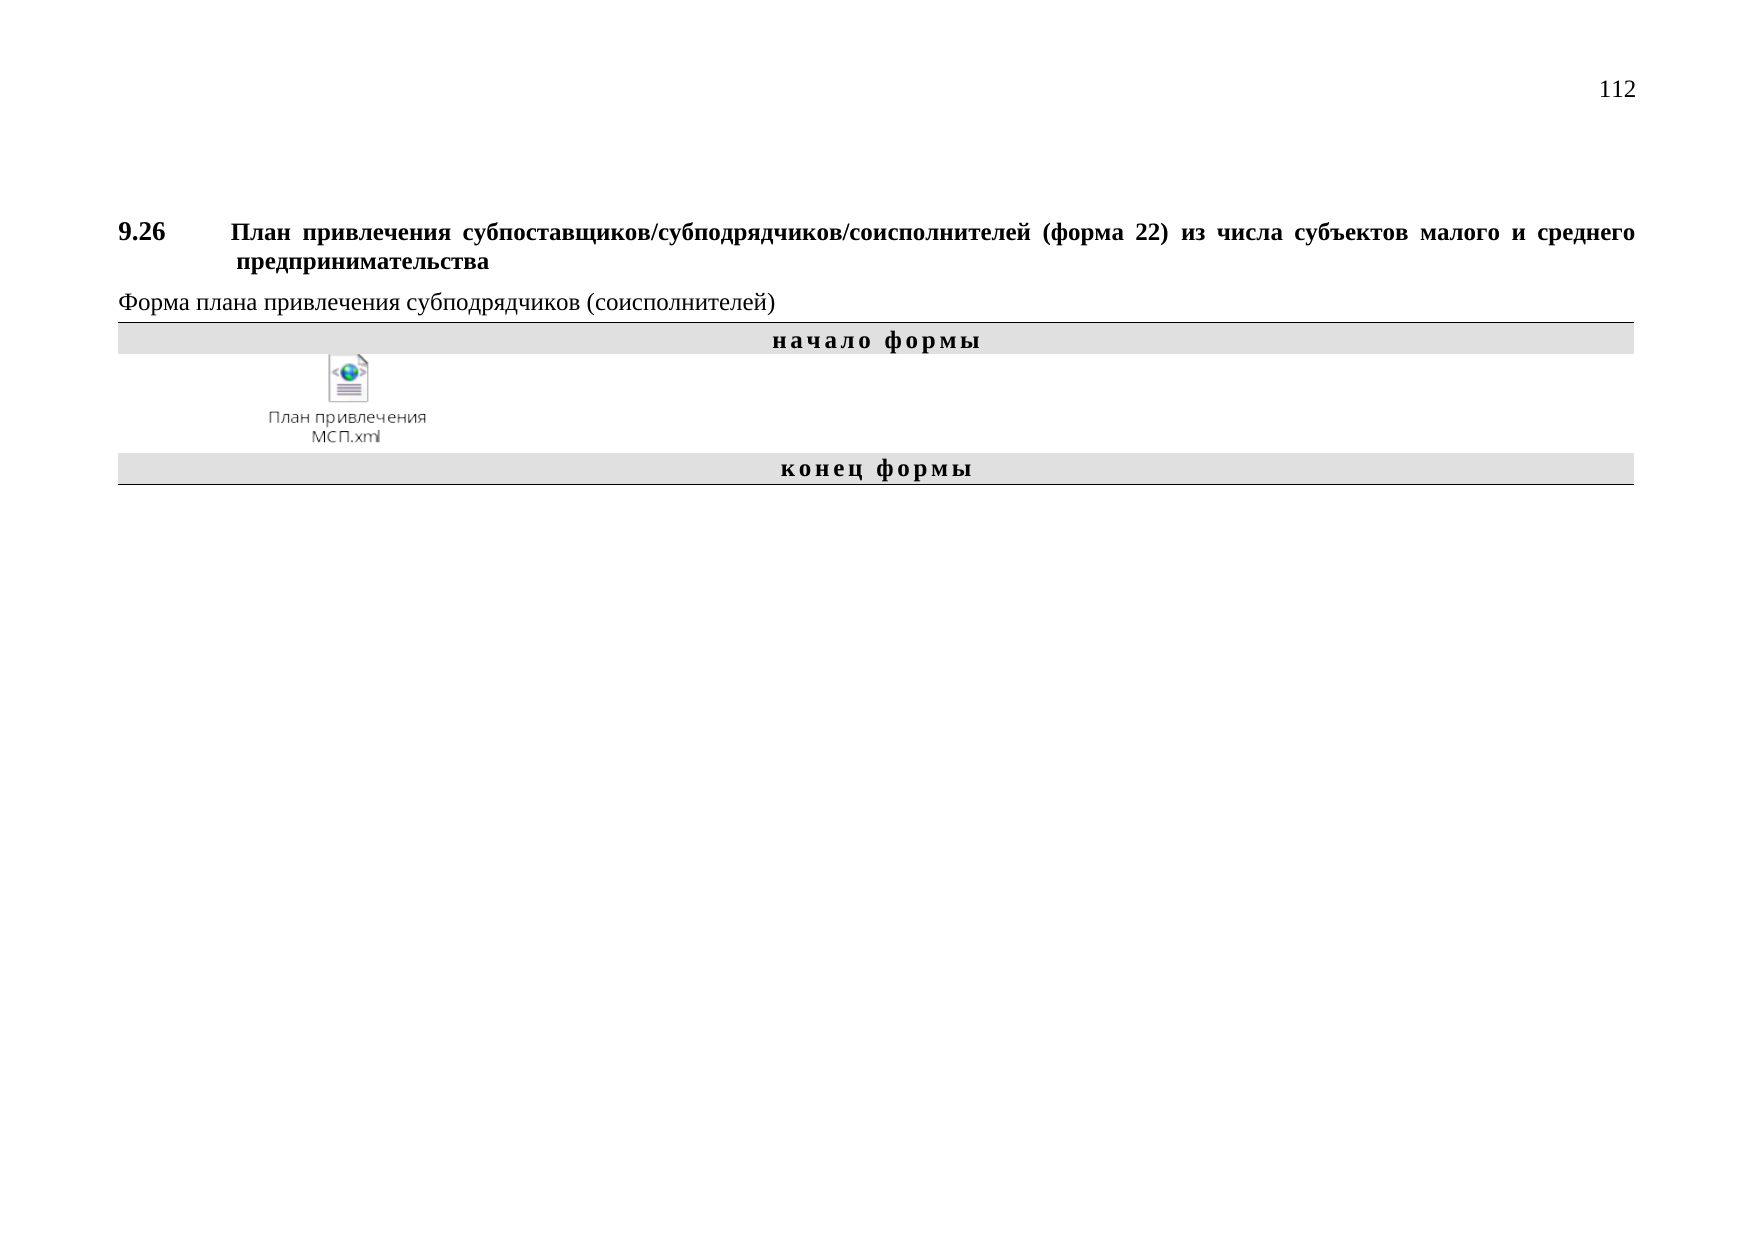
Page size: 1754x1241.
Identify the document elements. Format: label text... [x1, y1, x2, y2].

text начало формы [118, 323, 1634, 354]
text Форма плана привлечения субподрядчиков (соисполнителей) [118, 287, 1636, 316]
text конец формы [118, 453, 1634, 484]
list План привлечения субпоставщиков/субподрядчиков/соисполнителей (форма 22) из числа субъектов малого и среднего предпринимательства [118, 215, 1636, 274]
